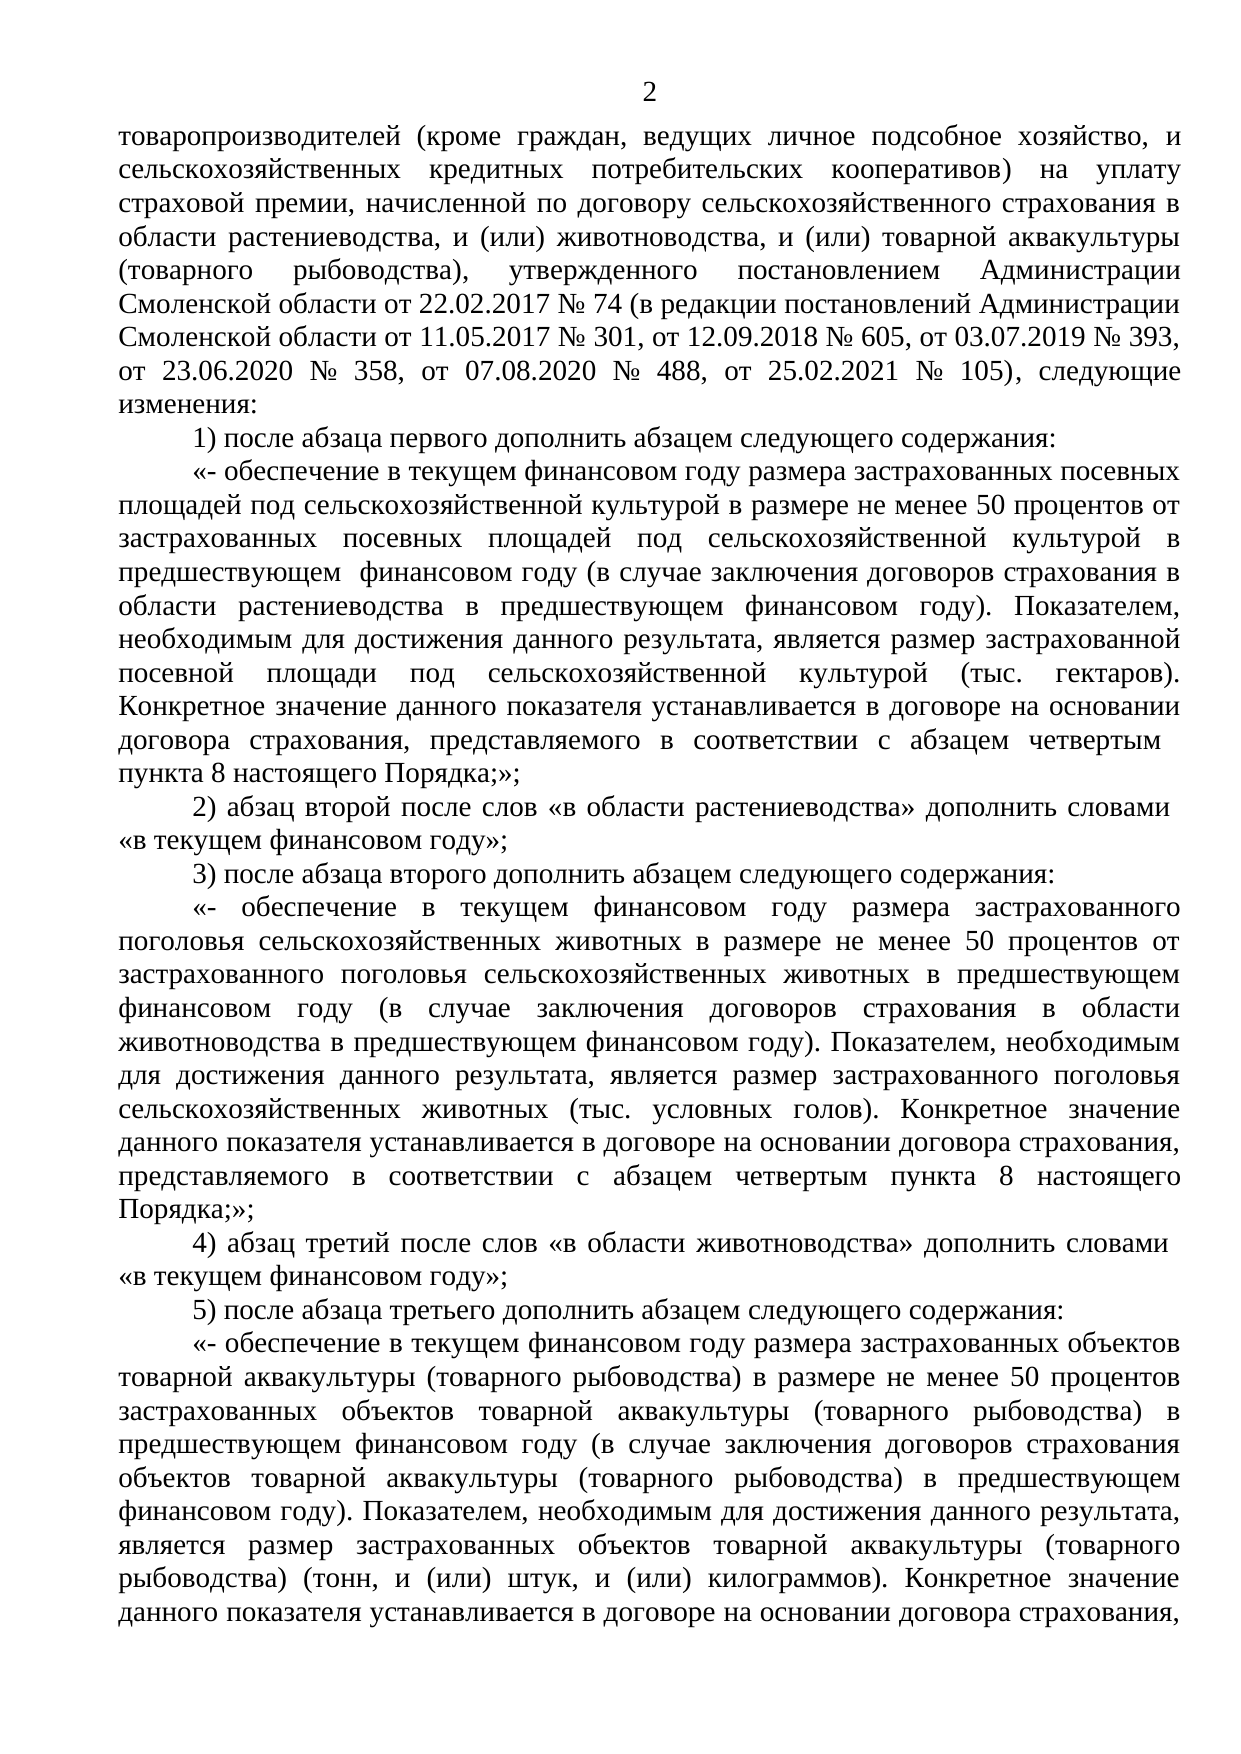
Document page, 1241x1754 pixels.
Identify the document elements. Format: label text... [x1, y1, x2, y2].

text 5) после абзаца третьего дополнить абзацем следующего содержания: [118, 1292, 1181, 1326]
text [118, 118, 1181, 420]
text 3) после абзаца второго дополнить абзацем следующего содержания: [118, 856, 1181, 889]
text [118, 1326, 1181, 1627]
text «- обеспечение в текущем финансовом году размера застрахованного поголовья сельскохозяйственных животных в размере не менее 50 процентов от застрахованного поголовья сельскохозяйственных животных в предшествующем финансовом году (в случае заключения договоров страхования в области животноводства в предшествующем финансовом году). Показателем, необходимым для достижения данного результата, является размер застрахованного поголовья сельскохозяйственных животных (тыс. условных голов). Конкретное значение данного показателя устанавливается в договоре на основании договора страхования, представляемого в соответствии с абзацем четвертым пункта 8 настоящего Порядка;»; [118, 889, 1181, 1225]
text «- обеспечение в текущем финансовом году размера застрахованных посевных площадей под сельскохозяйственной культурой в размере не менее 50 процентов от застрахованных посевных площадей под сельскохозяйственной культурой в предшествующем финансовом году (в случае заключения договоров страхования в области растениеводства в предшествующем финансовом году). Показателем, необходимым для достижения данного результата, является размер застрахованной посевной площади под сельскохозяйственной культурой (тыс. гектаров). Конкретное значение данного показателя устанавливается в договоре на основании договора страхования, представляемого в соответствии с абзацем четвертым пункта 8 настоящего Порядка;»; [118, 453, 1181, 789]
text 1) после абзаца первого дополнить абзацем следующего содержания: [118, 420, 1181, 453]
text 2) абзац второй после слов «в области растениеводства» дополнить словами «в текущем финансовом году»; [118, 789, 1181, 856]
text 4) абзац третий после слов «в области животноводства» дополнить словами «в текущем финансовом году»; [118, 1225, 1181, 1292]
